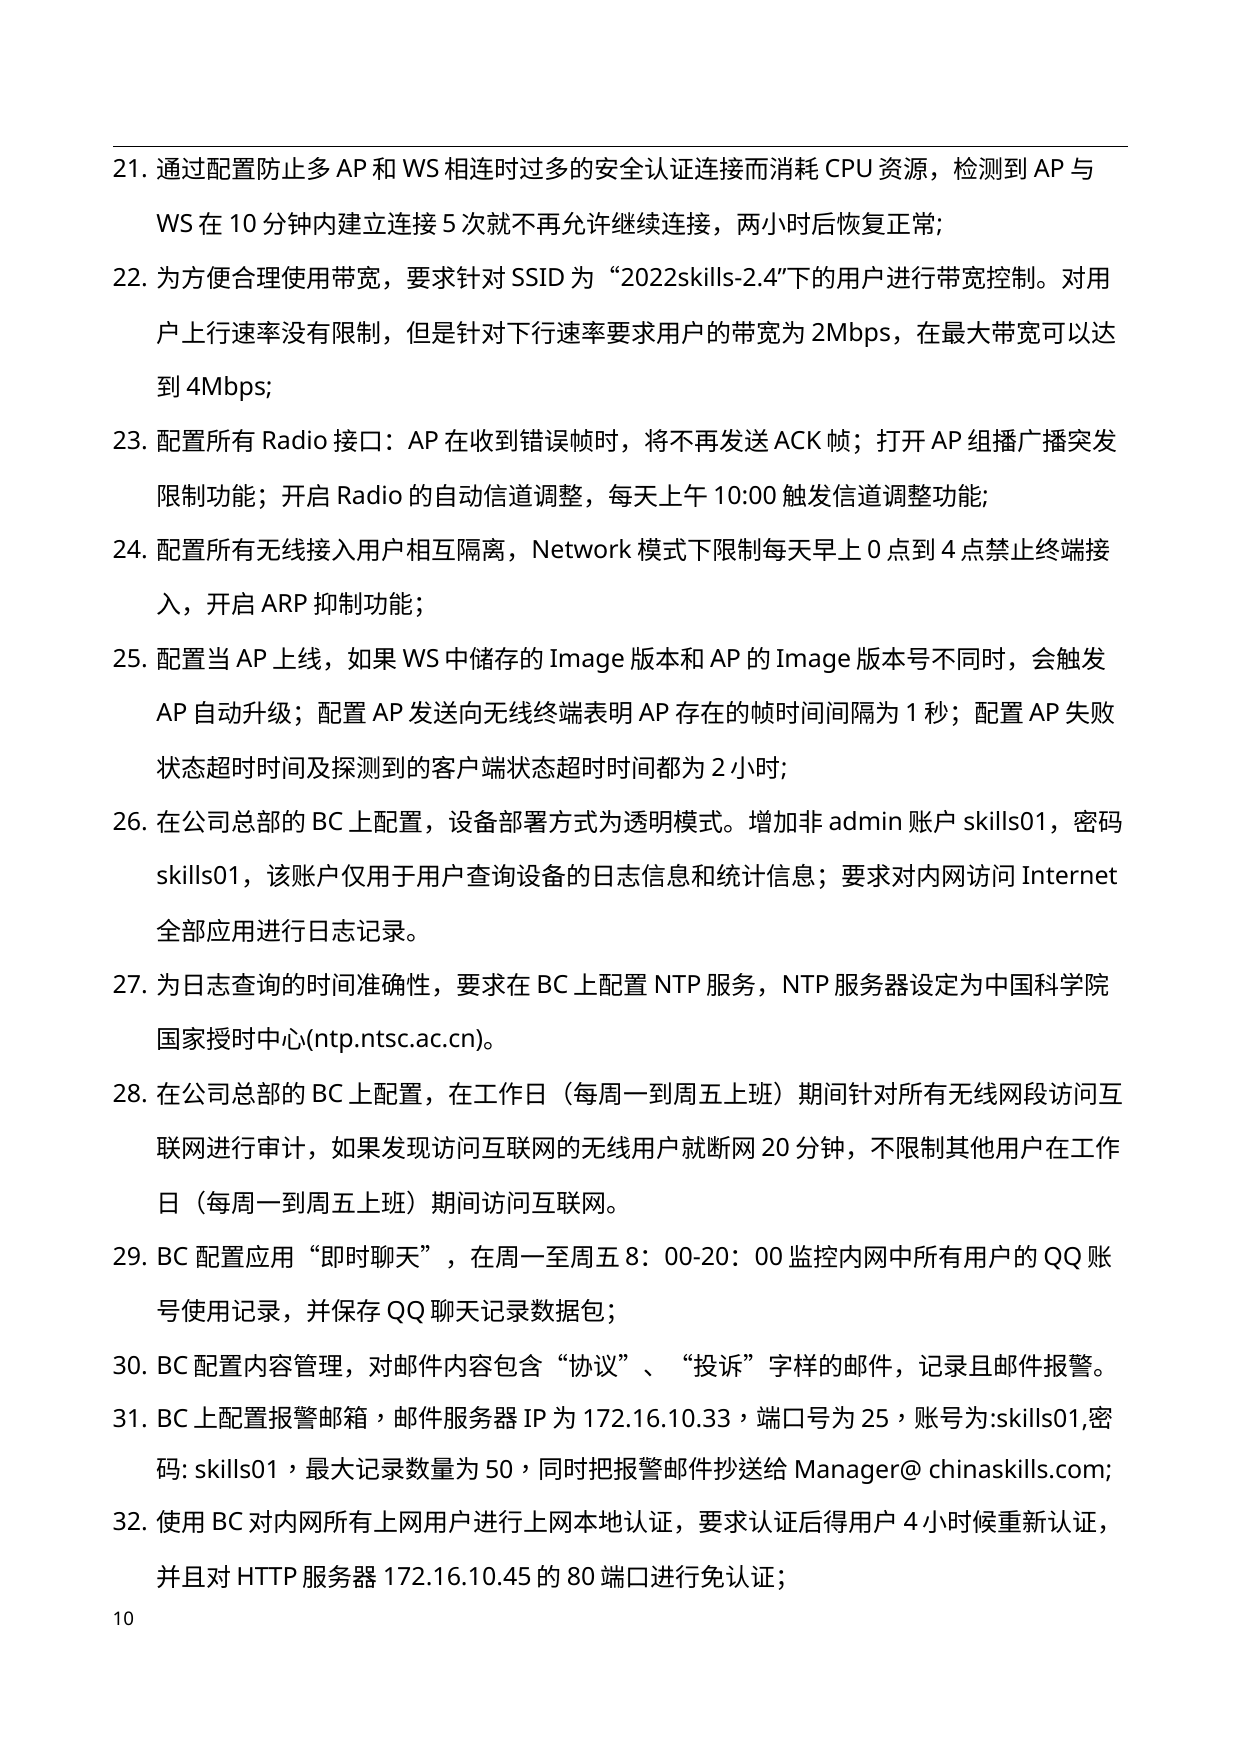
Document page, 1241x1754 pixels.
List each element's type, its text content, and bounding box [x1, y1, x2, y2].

list 配置当AP上线，如果WS中储存的Image版本和AP的Image版本号不同时，会触发AP自动升级；配置AP发送向无线终端表明AP存在的帧时间间隔为1秒；配置AP失败状态超时时间及探测到的客户端状态超时时间都为2小时; [112, 639, 1128, 784]
list 使用BC对内网所有上网用户进行上网本地认证，要求认证后得用户4小时候重新认证，并且对HTTP服务器172.16.10.45的80端口进行免认证； [112, 1503, 1128, 1593]
list 配置所有Radio接口：AP在收到错误帧时，将不再发送ACK帧；打开AP组播广播突发限制功能；开启Radio的自动信道调整，每天上午10:00触发信道调整功能; [112, 422, 1128, 512]
list BC 配置应用“即时聊天”，在周一至周五8：00-20：00监控内网中所有用户的QQ账号使用记录，并保存QQ聊天记录数据包； [112, 1237, 1128, 1328]
list BC配置内容管理，对邮件内容包含“协议”、“投诉”字样的邮件，记录且邮件报警。 [112, 1346, 1128, 1382]
list 为方便合理使用带宽，要求针对SSID为“2022skills-2.4”下的用户进行带宽控制。对用户上行速率没有限制，但是针对下行速率要求用户的带宽为2Mbps，在最大带宽可以达到4Mbps; [112, 259, 1128, 404]
list 为日志查询的时间准确性，要求在BC上配置NTP服务，NTP服务器设定为中国科学院国家授时中心(ntp.ntsc.ac.cn)。 [112, 966, 1128, 1056]
list 配置所有无线接入用户相互隔离，Network模式下限制每天早上0点到4点禁止终端接入，开启ARP抑制功能； [112, 531, 1128, 621]
list 在公司总部的BC上配置，在工作日（每周一到周五上班）期间针对所有无线网段访问互联网进行审计，如果发现访问互联网的无线用户就断网20分钟，不限制其他用户在工作日（每周一到周五上班）期间访问互联网。 [112, 1074, 1128, 1219]
list BC上配置报警邮箱，邮件服务器IP为172.16.10.33，端口号为25，账号为:skills01,密码: skills01，最大记录数量为50，同时把报警邮件抄送给Manager@ chinaskills.com; [112, 1401, 1128, 1486]
list 在公司总部的BC上配置，设备部署方式为透明模式。增加非admin账户skills01，密码skills01，该账户仅用于用户查询设备的日志信息和统计信息；要求对内网访问Internet全部应用进行日志记录。 [112, 802, 1128, 947]
list 通过配置防止多AP和WS相连时过多的安全认证连接而消耗CPU资源，检测到AP与WS在10分钟内建立连接5次就不再允许继续连接，两小时后恢复正常; [112, 150, 1128, 241]
